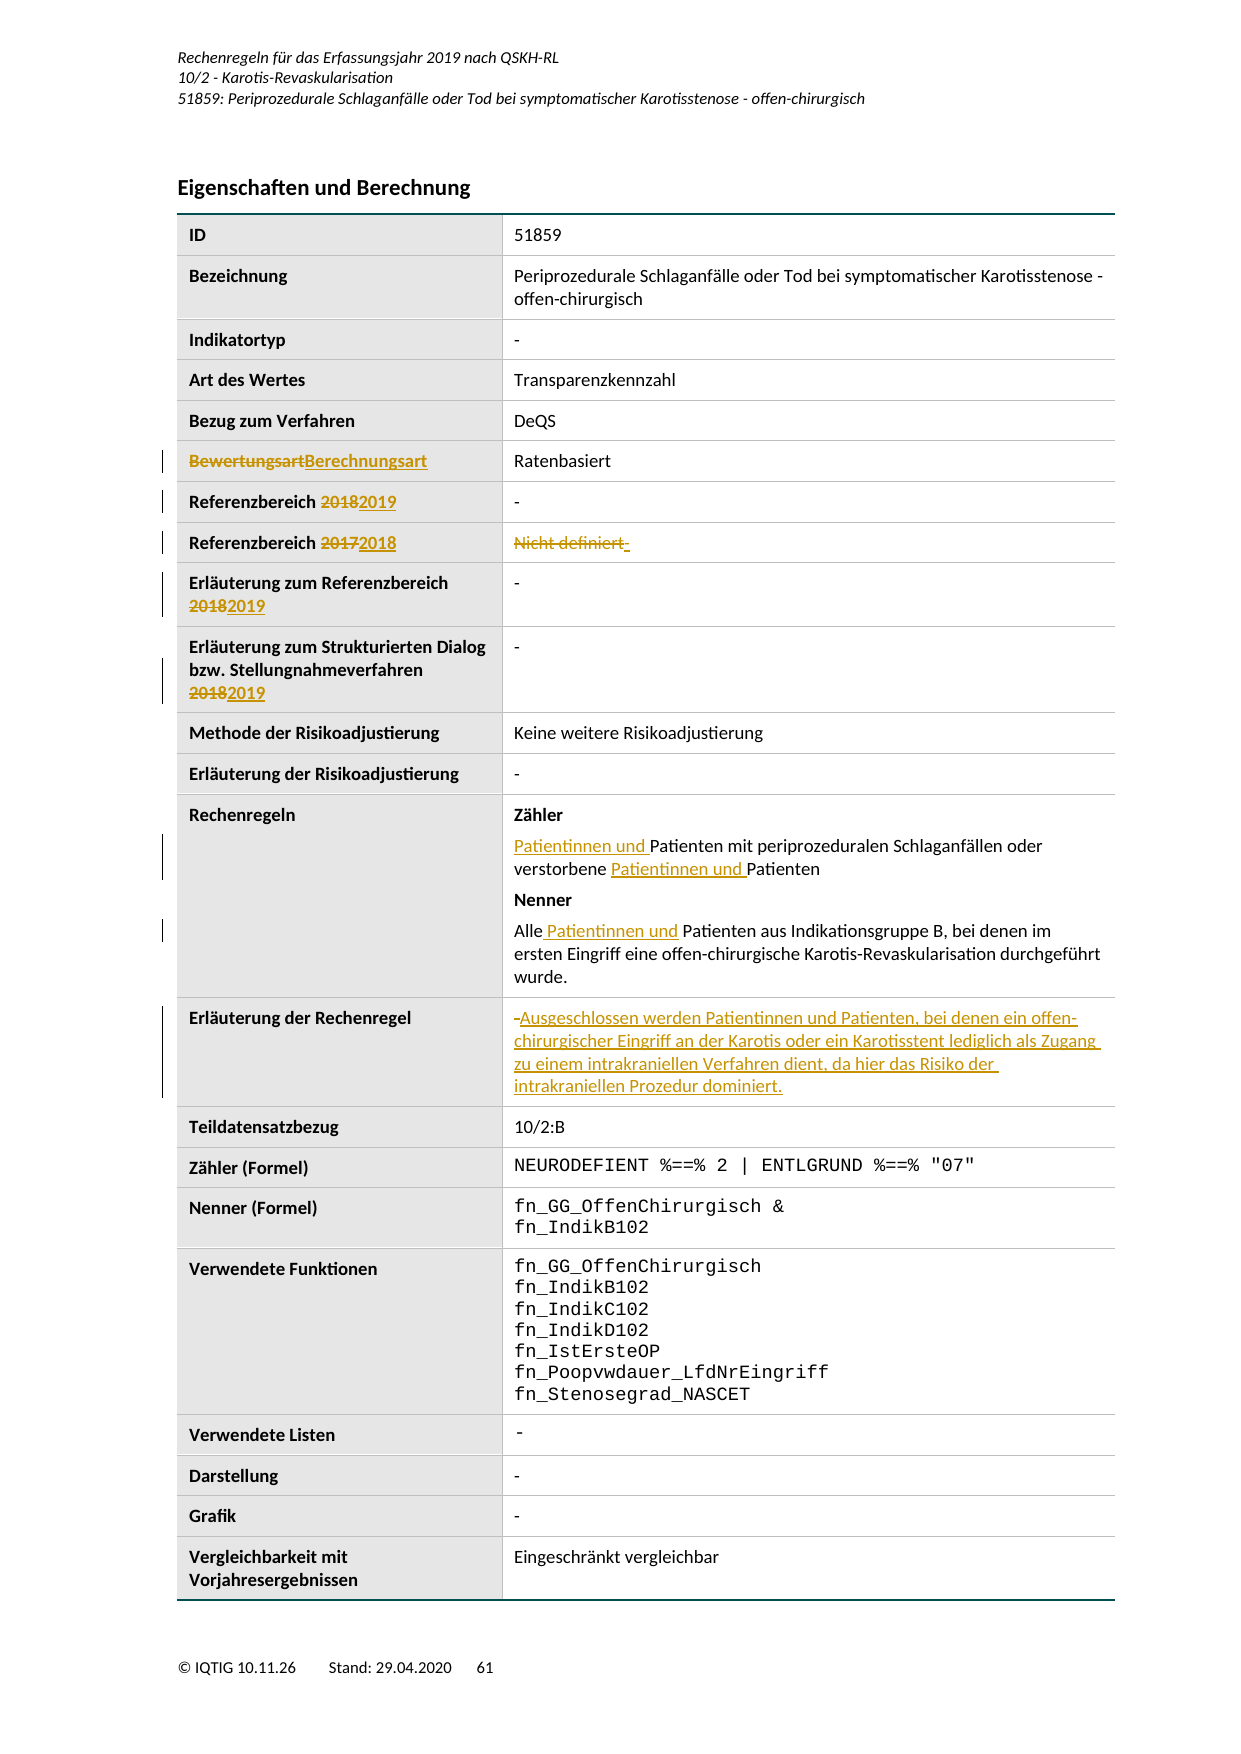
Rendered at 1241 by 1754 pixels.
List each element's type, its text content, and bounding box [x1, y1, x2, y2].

table_cell - [503, 627, 1115, 712]
table_cell Verwendete Listen [177, 1415, 502, 1454]
table_cell Erläuterung zum Strukturierten Dialog bzw. Stellungnahmeverfahren [177, 627, 502, 712]
table_cell Erläuterung zum Referenzbereich [177, 563, 502, 626]
table_cell Transparenzkennzahl [503, 360, 1115, 400]
table_cell Erläuterung der Risikoadjustierung [177, 754, 502, 793]
table_cell Rechenregeln [177, 795, 502, 997]
table_cell Vergleichbarkeit mit Vorjahresergebnissen [177, 1537, 502, 1599]
table_cell Darstellung [177, 1456, 502, 1495]
table_cell fn_GG_OffenChirurgisch fn_IndikB102 fn_IndikC102 fn_IndikD102 fn_IstErsteOP fn_Poopvwdauer_LfdNrEingriff fn_Stenosegrad_NASCET [503, 1249, 1115, 1414]
table_cell 10/2:B [503, 1107, 1115, 1147]
table_cell Referenzbereich [177, 482, 502, 522]
table_cell - [503, 320, 1115, 359]
table_cell - [503, 1496, 1115, 1536]
table_cell Bezeichnung [177, 256, 502, 318]
table_cell Grafik [177, 1496, 502, 1536]
text Eigenschaften und Berechnung [177, 173, 1122, 201]
table_cell fn_GG_OffenChirurgisch & fn_IndikB102 [503, 1188, 1115, 1247]
table_cell Periprozedurale Schlaganfälle oder Tod bei symptomatischer Karotisstenose - offen-chirurgisch [503, 256, 1115, 318]
table_cell Ratenbasiert [503, 441, 1115, 481]
table_cell Eingeschränkt vergleichbar [503, 1537, 1115, 1599]
table_cell - [503, 1456, 1115, 1495]
table_cell Methode der Risikoadjustierung [177, 713, 502, 753]
table_cell Keine weitere Risikoadjustierung [503, 713, 1115, 753]
table_cell Erläuterung der Rechenregel [177, 998, 502, 1106]
table_cell Referenzbereich [177, 523, 502, 562]
table_header ID [177, 215, 502, 255]
table_cell Verwendete Funktionen [177, 1249, 502, 1414]
table_cell NEURODEFIENT %==% 2 | ENTLGRUND %==% "07" [503, 1148, 1115, 1187]
table_cell - [503, 1415, 1115, 1454]
table_cell Zähler Patienten mit periprozeduralen Schlaganfällen oder verstorbene Patienten Nenner Alle Patienten aus Indikationsgruppe B, bei denen im ersten Eingriff eine offen-chirurgische Karotis-Revaskularisation durchgeführt wurde. [503, 795, 1115, 997]
table_cell [177, 441, 502, 481]
table_cell DeQS [503, 401, 1115, 440]
table_cell Zähler (Formel) [177, 1148, 502, 1187]
table_cell Art des Wertes [177, 360, 502, 400]
table_cell Indikatortyp [177, 320, 502, 359]
table_cell - [503, 482, 1115, 522]
table_cell - [503, 563, 1115, 626]
table_cell Nenner (Formel) [177, 1188, 502, 1247]
table_cell [503, 523, 1115, 562]
table_cell Bezug zum Verfahren [177, 401, 502, 440]
table_cell [503, 998, 1115, 1106]
table_header 51859 [503, 215, 1115, 255]
table_cell - [503, 754, 1115, 793]
table_cell Teildatensatzbezug [177, 1107, 502, 1147]
